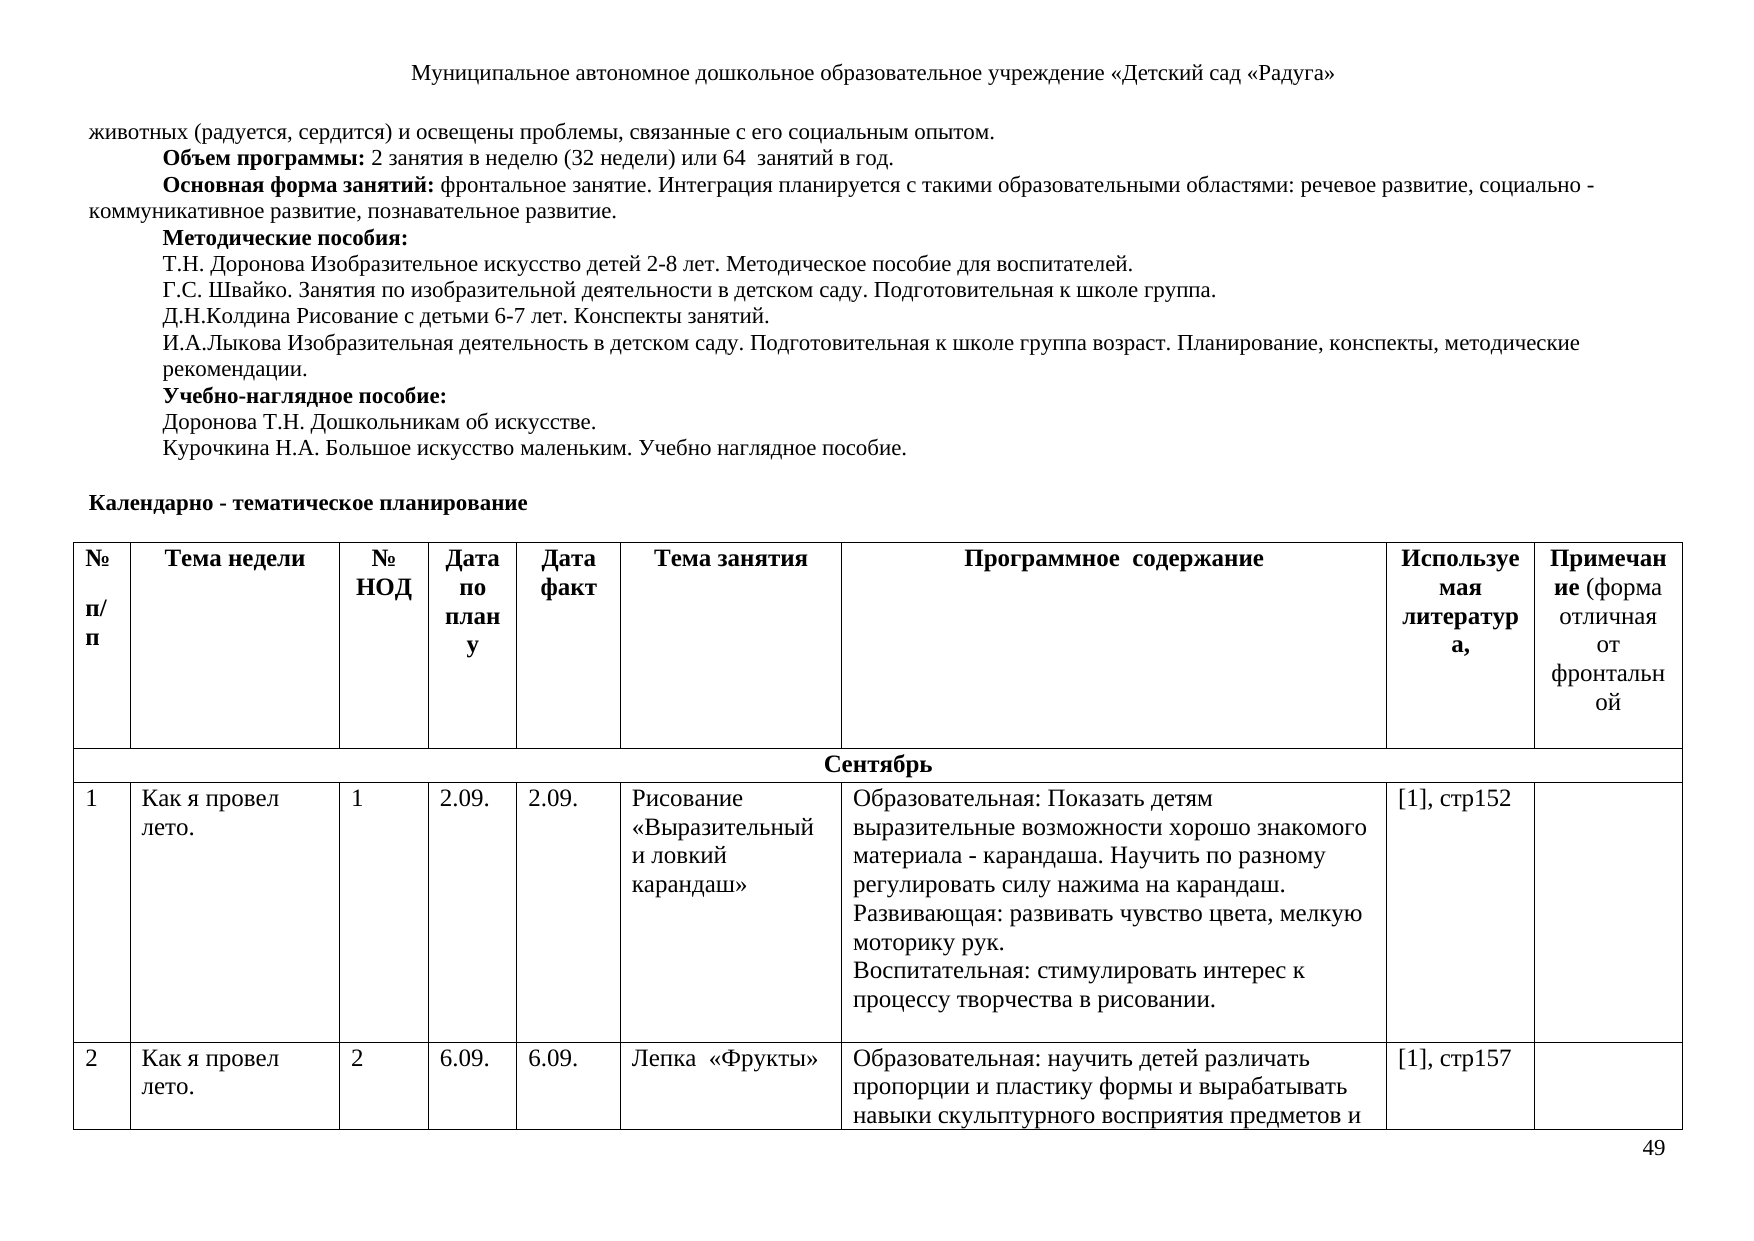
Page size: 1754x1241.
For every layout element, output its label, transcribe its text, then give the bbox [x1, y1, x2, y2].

text И.А.Лыкова Изобразительная деятельность в детском саду. Подготовительная к школе группа возраст. Планирование, конспекты, методические рекомендации. [162, 329, 1665, 382]
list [89, 118, 1665, 144]
table_header Дата по плану [429, 543, 516, 748]
table_cell 2 [74, 1043, 130, 1129]
table_cell 2.09. [429, 783, 516, 1042]
table_cell Лепка «Фрукты» [621, 1043, 841, 1129]
text Доронова Т.Н. Дошкольникам об искусстве. [162, 408, 1665, 434]
table_cell 2.09. [517, 783, 620, 1042]
table_cell [1], стр152 [1387, 783, 1534, 1042]
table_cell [842, 1043, 1386, 1129]
table_cell [1535, 783, 1682, 1042]
table_cell 2 [340, 1043, 428, 1129]
table_cell Рисование «Выразительный и ловкий карандаш» [621, 783, 841, 1042]
table_header Тема недели [131, 543, 339, 748]
table_header Тема занятия [621, 543, 841, 748]
text Д.Н.Колдина Рисование с детьми 6-7 лет. Конспекты занятий. [162, 303, 1665, 329]
text Методические пособия: [89, 223, 1665, 250]
text Учебно-наглядное пособие: [162, 382, 1665, 408]
table_cell Как я провел лето. [131, 783, 339, 1042]
table_cell 1 [74, 783, 130, 1042]
table_header Примечание (форма отличная от фронтальной [1535, 543, 1682, 748]
table_header № НОД [340, 543, 428, 748]
table_cell Сентябрь [74, 749, 1682, 782]
text Курочкина Н.А. Большое искусство маленьким. Учебно наглядное пособие. [162, 434, 1665, 461]
text Г.С. Швайко. Занятия по изобразительной деятельности в детском саду. Подготовительная к школе группа. [162, 276, 1665, 303]
table_cell 6.09. [517, 1043, 620, 1129]
table_header Используемая литература, [1387, 543, 1534, 748]
table_header Программное содержание [842, 543, 1386, 748]
table_cell 6.09. [429, 1043, 516, 1129]
table_cell Как я провел лето. [131, 1043, 339, 1129]
text Объем программы: 2 занятия в неделю (32 недели) или 64 занятий в год. [89, 144, 1665, 171]
table_cell Образовательная: Показать детям выразительные возможности хорошо знакомого материала - карандаша. Научить по разному регулировать силу нажима на карандаш. Развивающая: развивать чувство цвета, мелкую моторику рук. Воспитательная: стимулировать интерес к процессу творчества в рисовании. [842, 783, 1386, 1042]
text Т.Н. Доронова Изобразительное искусство детей 2-8 лет. Методическое пособие для воспитателей. [162, 250, 1665, 276]
subtitle Календарно - тематическое планирование [89, 489, 1665, 516]
table_cell [1535, 1043, 1682, 1129]
table_cell 1 [340, 783, 428, 1042]
table_header Дата факт [517, 543, 620, 748]
text Основная форма занятий: фронтальное занятие. Интеграция планируется с такими образовательными областями: речевое развитие, социально - коммуникативное развитие, познавательное развитие. [89, 171, 1665, 223]
table_header № п/п [74, 543, 130, 748]
table_cell [1], стр157 [1387, 1043, 1534, 1129]
